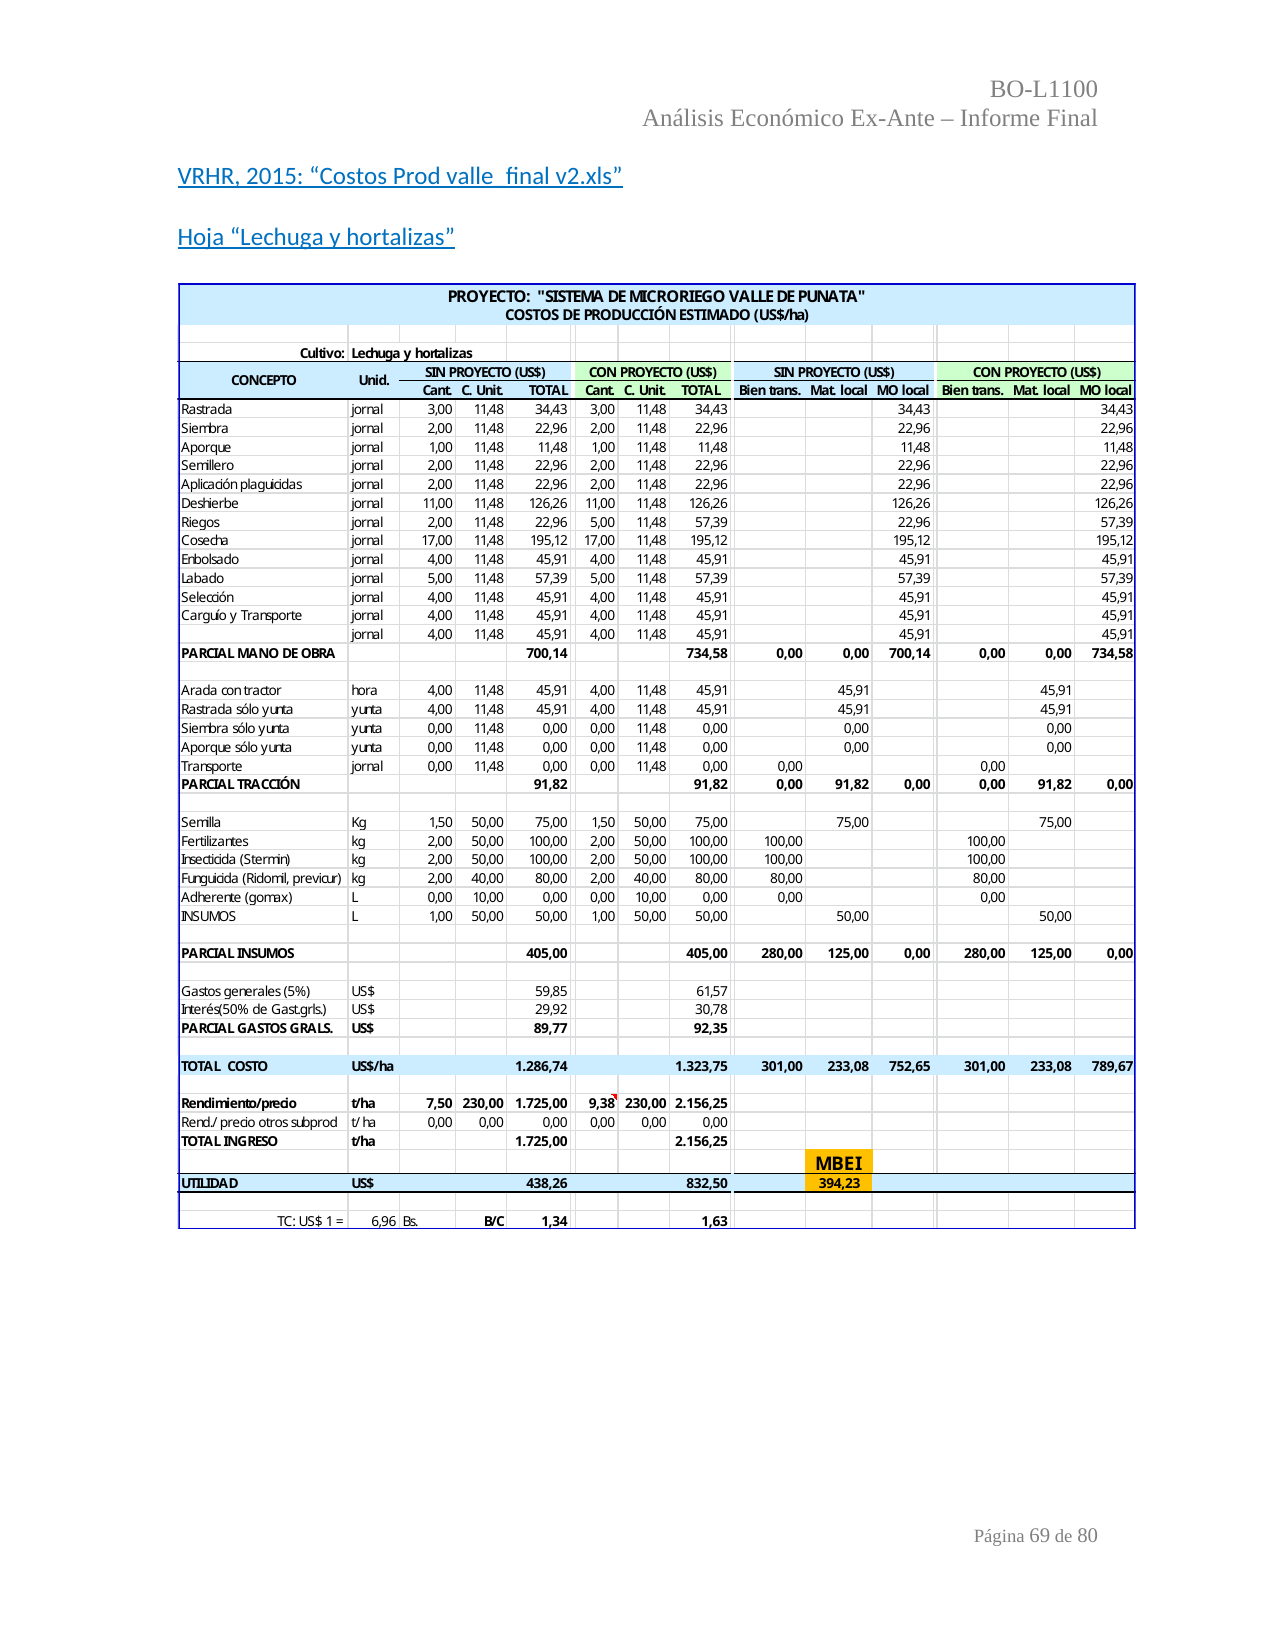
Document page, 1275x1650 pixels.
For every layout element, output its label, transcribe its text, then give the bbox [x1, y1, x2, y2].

text Hoja “Lechuga y hortalizas” [177, 221, 1098, 252]
text VRHR, 2015: “Costos Prod valle_final v2.xls” [177, 160, 1098, 191]
